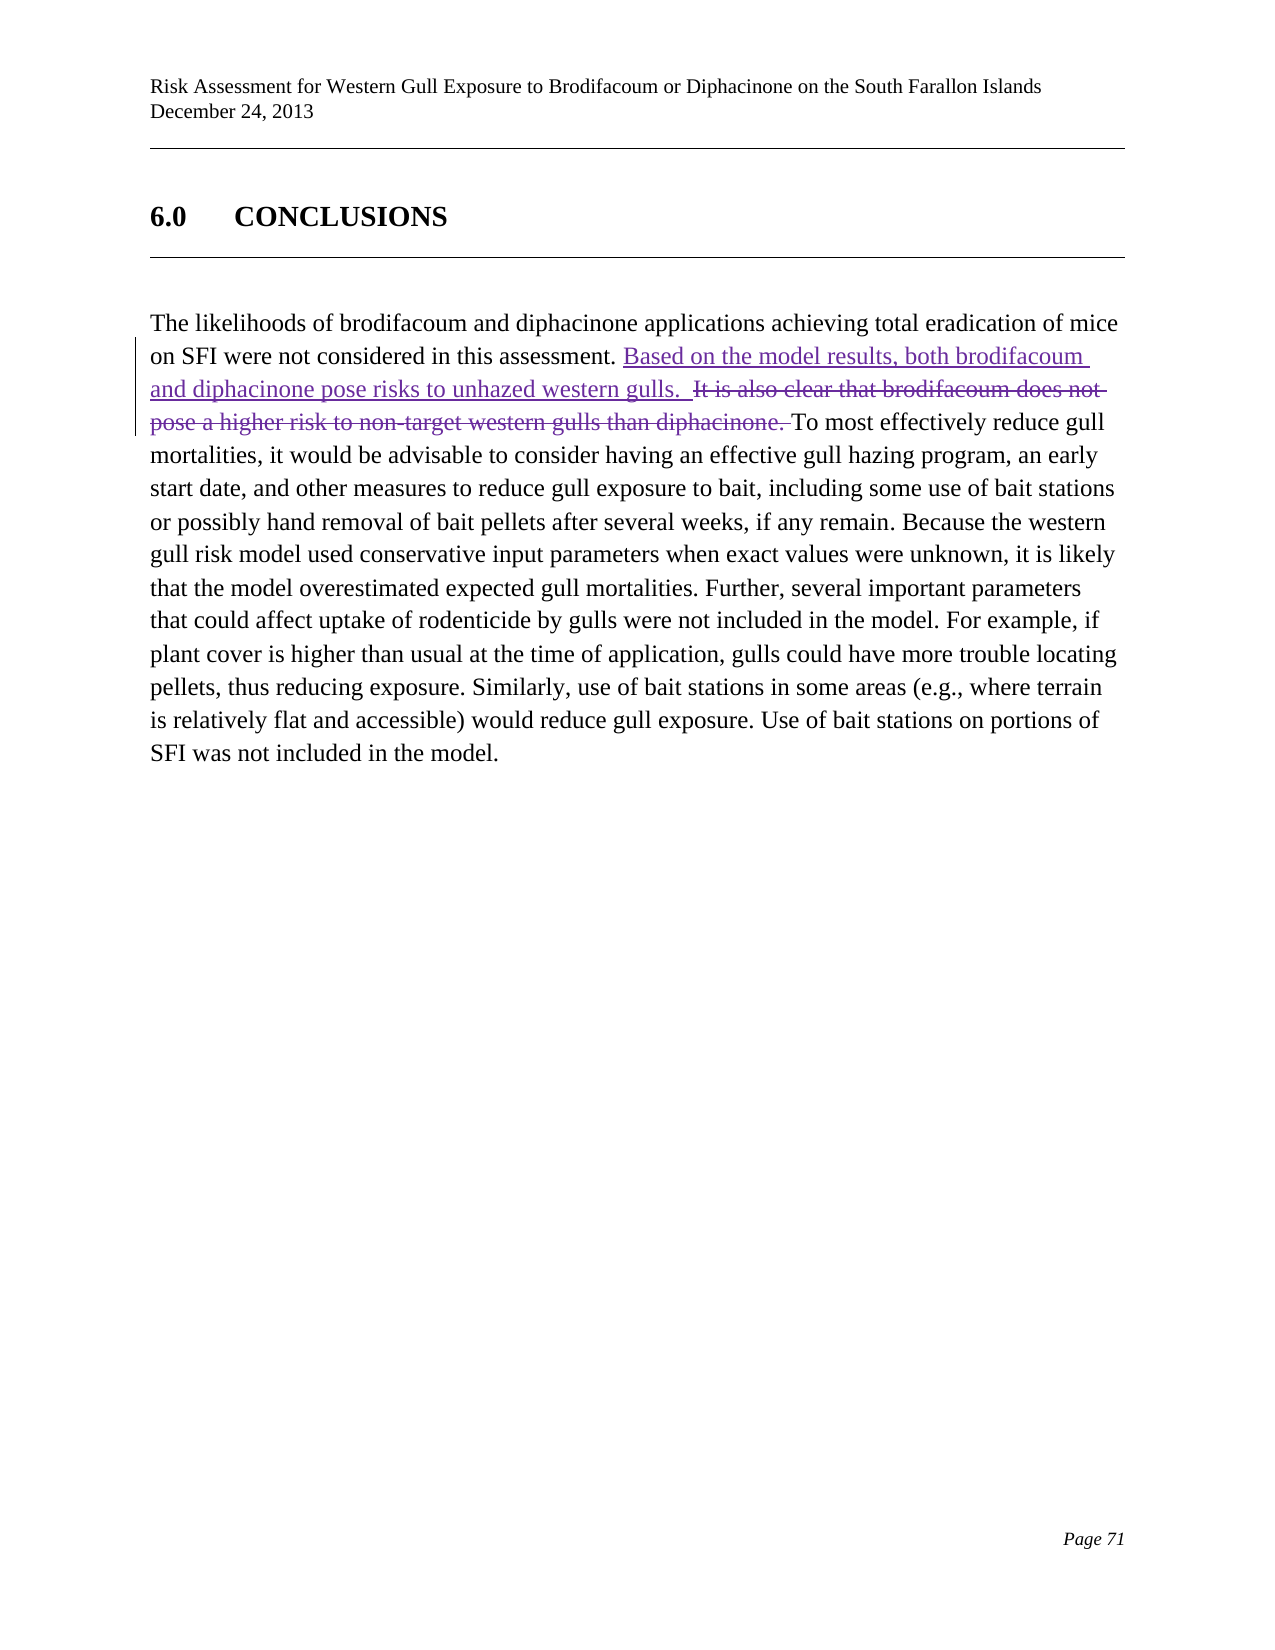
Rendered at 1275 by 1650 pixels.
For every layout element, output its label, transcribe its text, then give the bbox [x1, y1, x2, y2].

text The likelihoods of brodifacoum and diphacinone applications achieving total eradication of mice on SFI were not considered in this assessment. To most effectively reduce gull mortalities, it would be advisable to consider having an effective gull hazing program, an early start date, and other measures to reduce gull exposure to bait, including some use of bait stations or possibly hand removal of bait pellets after several weeks, if any remain. Because the western gull risk model used conservative input parameters when exact values were unknown, it is likely that the model overestimated expected gull mortalities. Further, several important parameters that could affect uptake of rodenticide by gulls were not included in the model. For example, if plant cover is higher than usual at the time of application, gulls could have more trouble locating pellets, thus reducing exposure. Similarly, use of bait stations in some areas (e.g., where terrain is relatively flat and accessible) would reduce gull exposure. Use of bait stations on portions of SFI was not included in the model. [150, 308, 1125, 766]
subtitle CONCLUSIONS [150, 199, 1125, 257]
